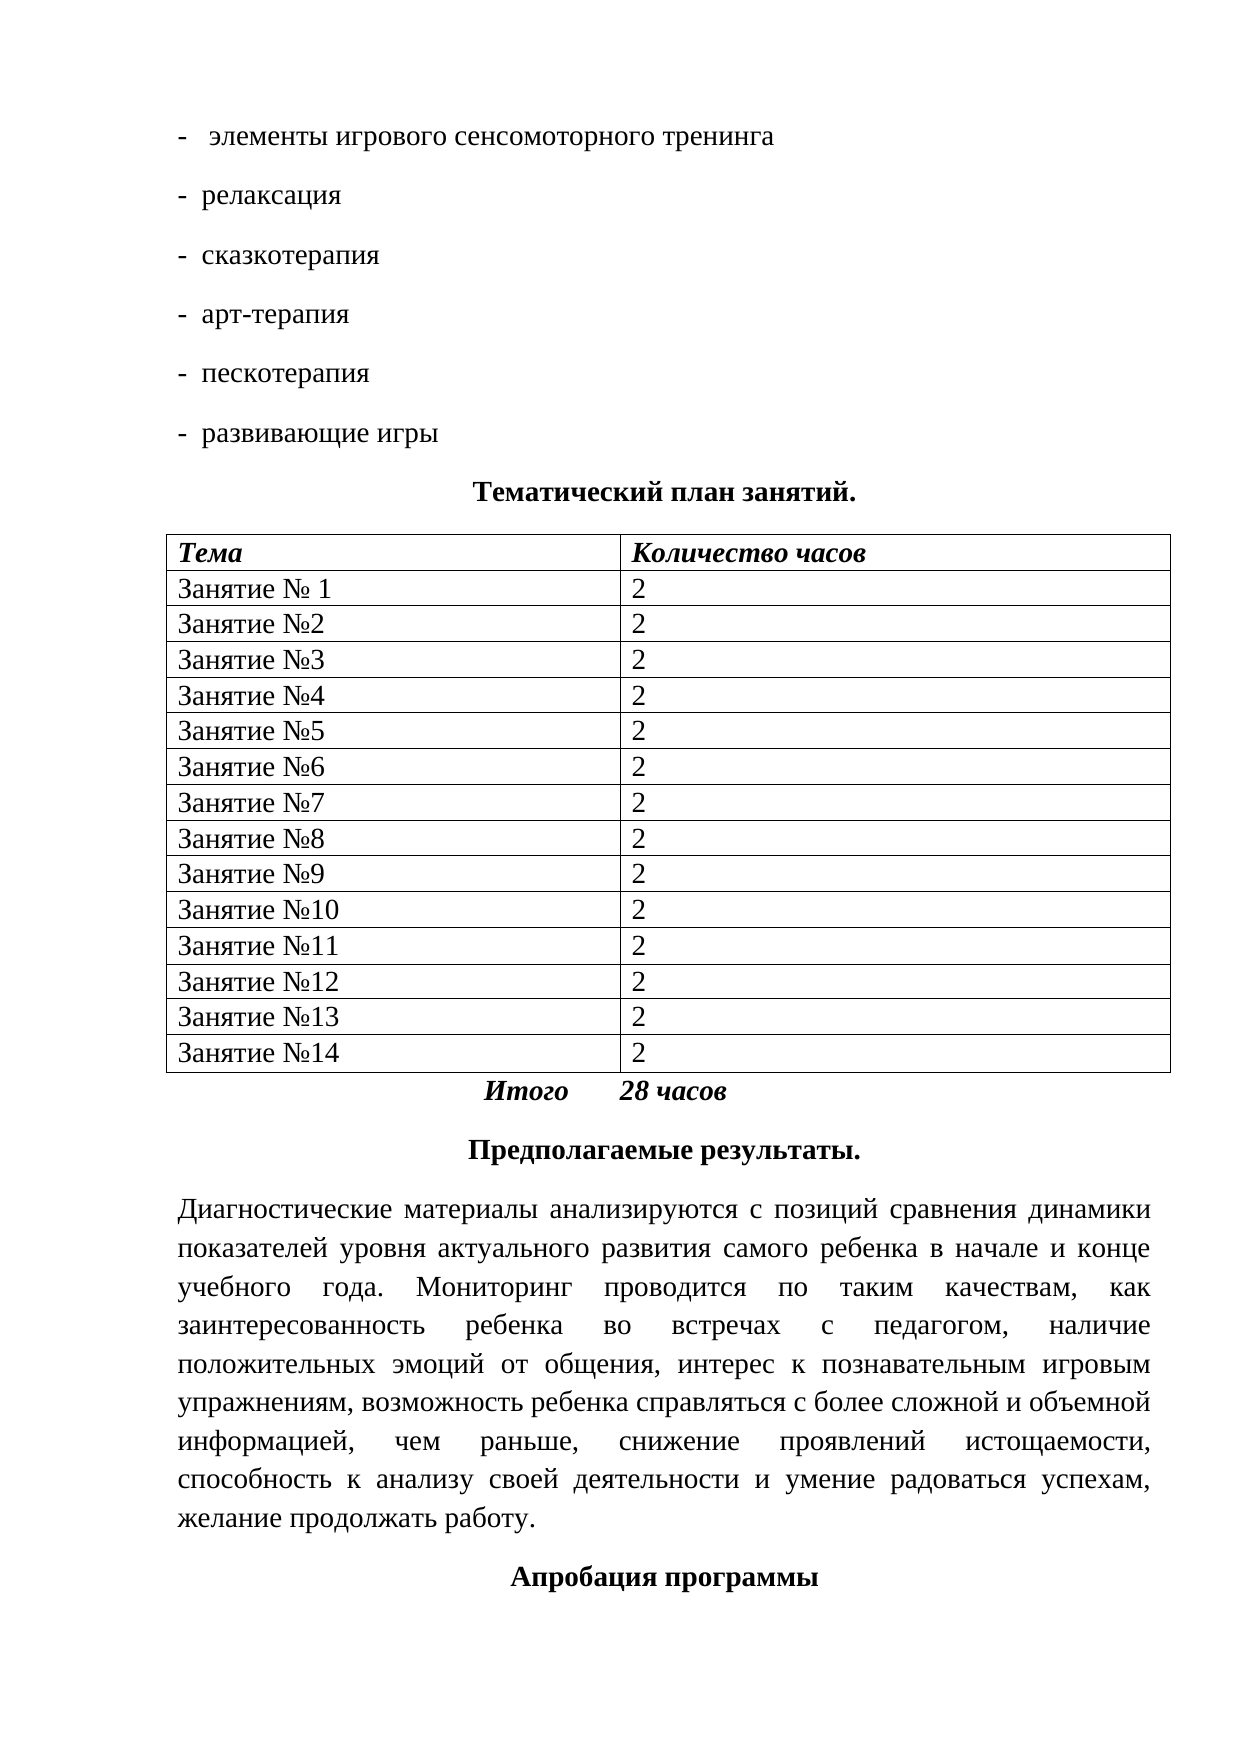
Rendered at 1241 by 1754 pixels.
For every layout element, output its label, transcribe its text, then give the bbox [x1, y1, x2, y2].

table_cell Занятие №6 [167, 749, 620, 784]
text Итого 28 часов [177, 1073, 1152, 1106]
table_cell 2 [621, 821, 1170, 855]
table_cell Занятие №14 [167, 1035, 620, 1072]
table_cell 2 [621, 856, 1170, 891]
text Предполагаемые результаты. [177, 1132, 1152, 1166]
table_cell Занятие №3 [167, 642, 620, 677]
table_cell 2 [621, 965, 1170, 998]
table_header Тема [167, 535, 620, 570]
table_cell Занятие №11 [167, 928, 620, 963]
table_cell 2 [621, 892, 1170, 927]
text Диагностические материалы анализируются с позиций сравнения динамики показателей уровня актуального развития самого ребенка в начале и конце учебного года. Мониторинг проводится по таким качествам, как заинтересованность ребенка во встречах с педагогом, наличие положительных эмоций от общения, интерес к познавательным игровым упражнениям, возможность ребенка справляться с более сложной и объемной информацией, чем раньше, снижение проявлений истощаемости, способность к анализу своей деятельности и умение радоваться успехам, желание продолжать работу. [177, 1192, 1152, 1533]
table_cell Занятие №7 [167, 785, 620, 820]
text - сказкотерапия [177, 237, 1152, 270]
table_cell 2 [621, 713, 1170, 748]
text Тематический план занятий. [177, 474, 1152, 508]
table_cell 2 [621, 928, 1170, 963]
table_cell Занятие №12 [167, 965, 620, 998]
table_cell 2 [621, 571, 1170, 605]
table_cell Занятие №13 [167, 999, 620, 1034]
table_cell Занятие №9 [167, 856, 620, 891]
table_cell 2 [621, 785, 1170, 820]
table_cell Занятие №8 [167, 821, 620, 855]
table_cell Занятие №2 [167, 606, 620, 641]
text - пескотерапия [177, 356, 1152, 389]
text - релаксация [177, 177, 1152, 211]
text - развивающие игры [177, 415, 1152, 448]
table_cell Занятие №5 [167, 713, 620, 748]
table_cell Занятие № 1 [167, 571, 620, 605]
table_header Количество часов [621, 535, 1170, 570]
table_cell 2 [621, 749, 1170, 784]
table_cell 2 [621, 678, 1170, 712]
table_cell 2 [621, 999, 1170, 1034]
table_cell Занятие №10 [167, 892, 620, 927]
text Апробация программы [177, 1559, 1152, 1593]
text - элементы игрового сенсомоторного тренинга [177, 118, 1152, 152]
table_cell 2 [621, 606, 1170, 641]
table_cell 2 [621, 642, 1170, 677]
table_cell Занятие №4 [167, 678, 620, 712]
text - арт-терапия [177, 296, 1152, 330]
table_cell 2 [621, 1035, 1170, 1072]
